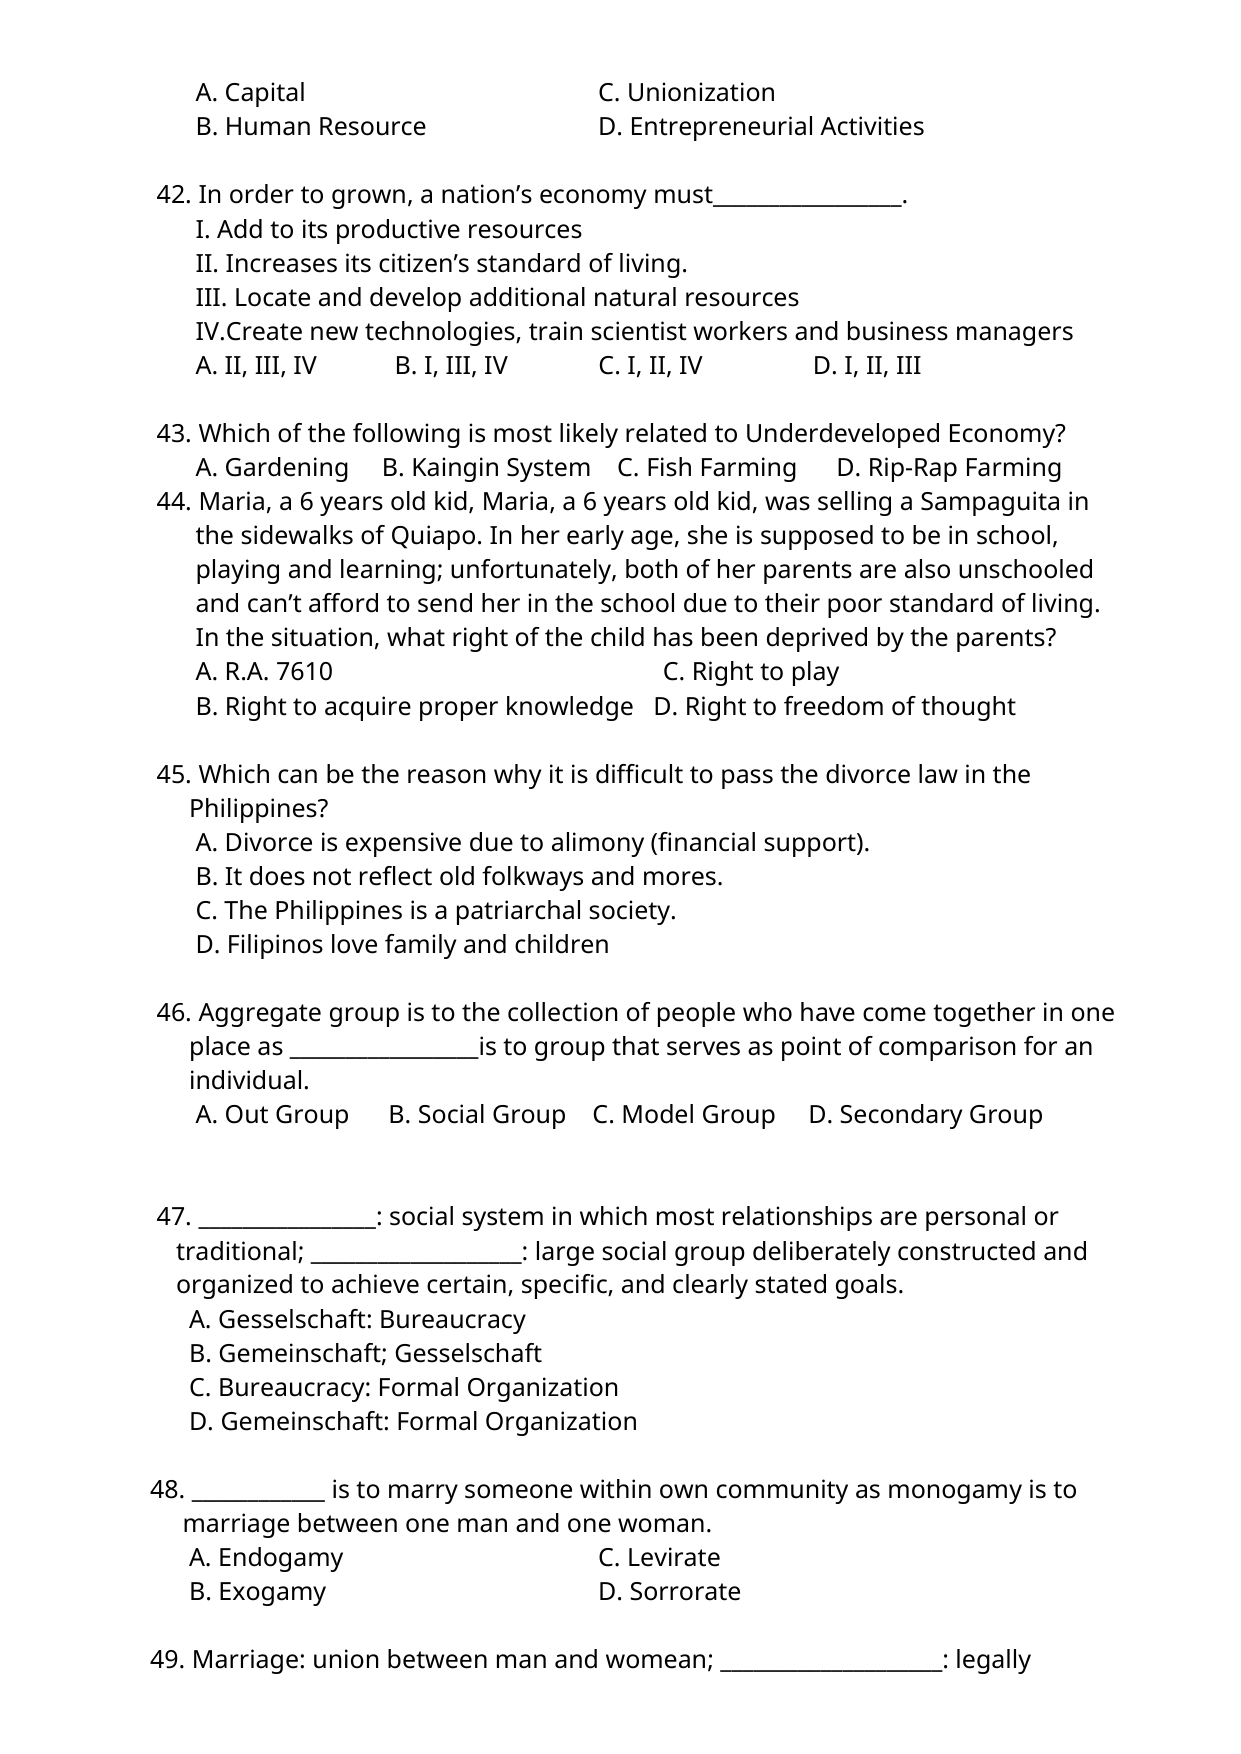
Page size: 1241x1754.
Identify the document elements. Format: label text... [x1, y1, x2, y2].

text A. Capital C. Unionization [150, 75, 1165, 109]
text 46. Aggregate group is to the collection of people who have come together in one [150, 995, 1165, 1029]
text B. Exogamy D. Sorrorate [150, 1574, 1165, 1608]
text Philippines? [150, 790, 1165, 824]
text playing and learning; unfortunately, both of her parents are also unschooled [150, 552, 1165, 586]
text organized to achieve certain, specific, and clearly stated goals. [150, 1267, 1165, 1301]
text B. Human Resource D. Entrepreneurial Activities [150, 109, 1165, 143]
text 48. ____________ is to marry someone within own community as monogamy is to [150, 1472, 1165, 1506]
text 45. Which can be the reason why it is difficult to pass the divorce law in the [150, 756, 1165, 790]
text IV.Create new technologies, train scientist workers and business managers [150, 313, 1165, 347]
text 49. Marriage: union between man and womean; ____________________: legally [150, 1642, 1165, 1676]
text D. Gemeinschaft: Formal Organization [150, 1403, 1165, 1437]
text A. R.A. 7610 C. Right to play [150, 654, 1165, 688]
text C. Bureaucracy: Formal Organization [150, 1369, 1165, 1403]
text and can’t afford to send her in the school due to their poor standard of living. [150, 586, 1165, 620]
text B. Gemeinschaft; Gesselschaft [150, 1335, 1165, 1369]
text the sidewalks of Quiapo. In her early age, she is supposed to be in school, [150, 518, 1165, 552]
text A. Divorce is expensive due to alimony (financial support). [150, 824, 1165, 858]
text B. Right to acquire proper knowledge D. Right to freedom of thought [150, 688, 1165, 722]
text 42. In order to grown, a nation’s economy must_________________. [150, 177, 1165, 211]
text III. Locate and develop additional natural resources [150, 279, 1165, 313]
text individual. [150, 1063, 1165, 1097]
text A. Gesselschaft: Bureaucracy [150, 1301, 1165, 1335]
text C. The Philippines is a patriarchal society. [150, 892, 1165, 927]
text A. II, III, IV B. I, III, IV C. I, II, IV D. I, II, III [150, 347, 1165, 382]
text 43. Which of the following is most likely related to Underdeveloped Economy? [150, 416, 1165, 450]
text B. It does not reflect old folkways and mores. [150, 858, 1165, 892]
text I. Add to its productive resources [150, 211, 1165, 245]
text 47. ________________: social system in which most relationships are personal or [150, 1199, 1165, 1233]
text A. Gardening B. Kaingin System C. Fish Farming D. Rip-Rap Farming [150, 450, 1165, 484]
text 44. Maria, a 6 years old kid, Maria, a 6 years old kid, was selling a Sampaguita in [150, 484, 1165, 518]
text D. Filipinos love family and children [150, 927, 1165, 961]
text marriage between one man and one woman. [150, 1506, 1165, 1540]
text place as _________________is to group that serves as point of comparison for an [150, 1029, 1165, 1063]
text traditional; ___________________: large social group deliberately constructed and [150, 1233, 1165, 1267]
text A. Out Group B. Social Group C. Model Group D. Secondary Group [150, 1097, 1165, 1131]
text II. Increases its citizen’s standard of living. [150, 245, 1165, 279]
text In the situation, what right of the child has been deprived by the parents? [150, 620, 1165, 654]
text A. Endogamy C. Levirate [150, 1540, 1165, 1574]
